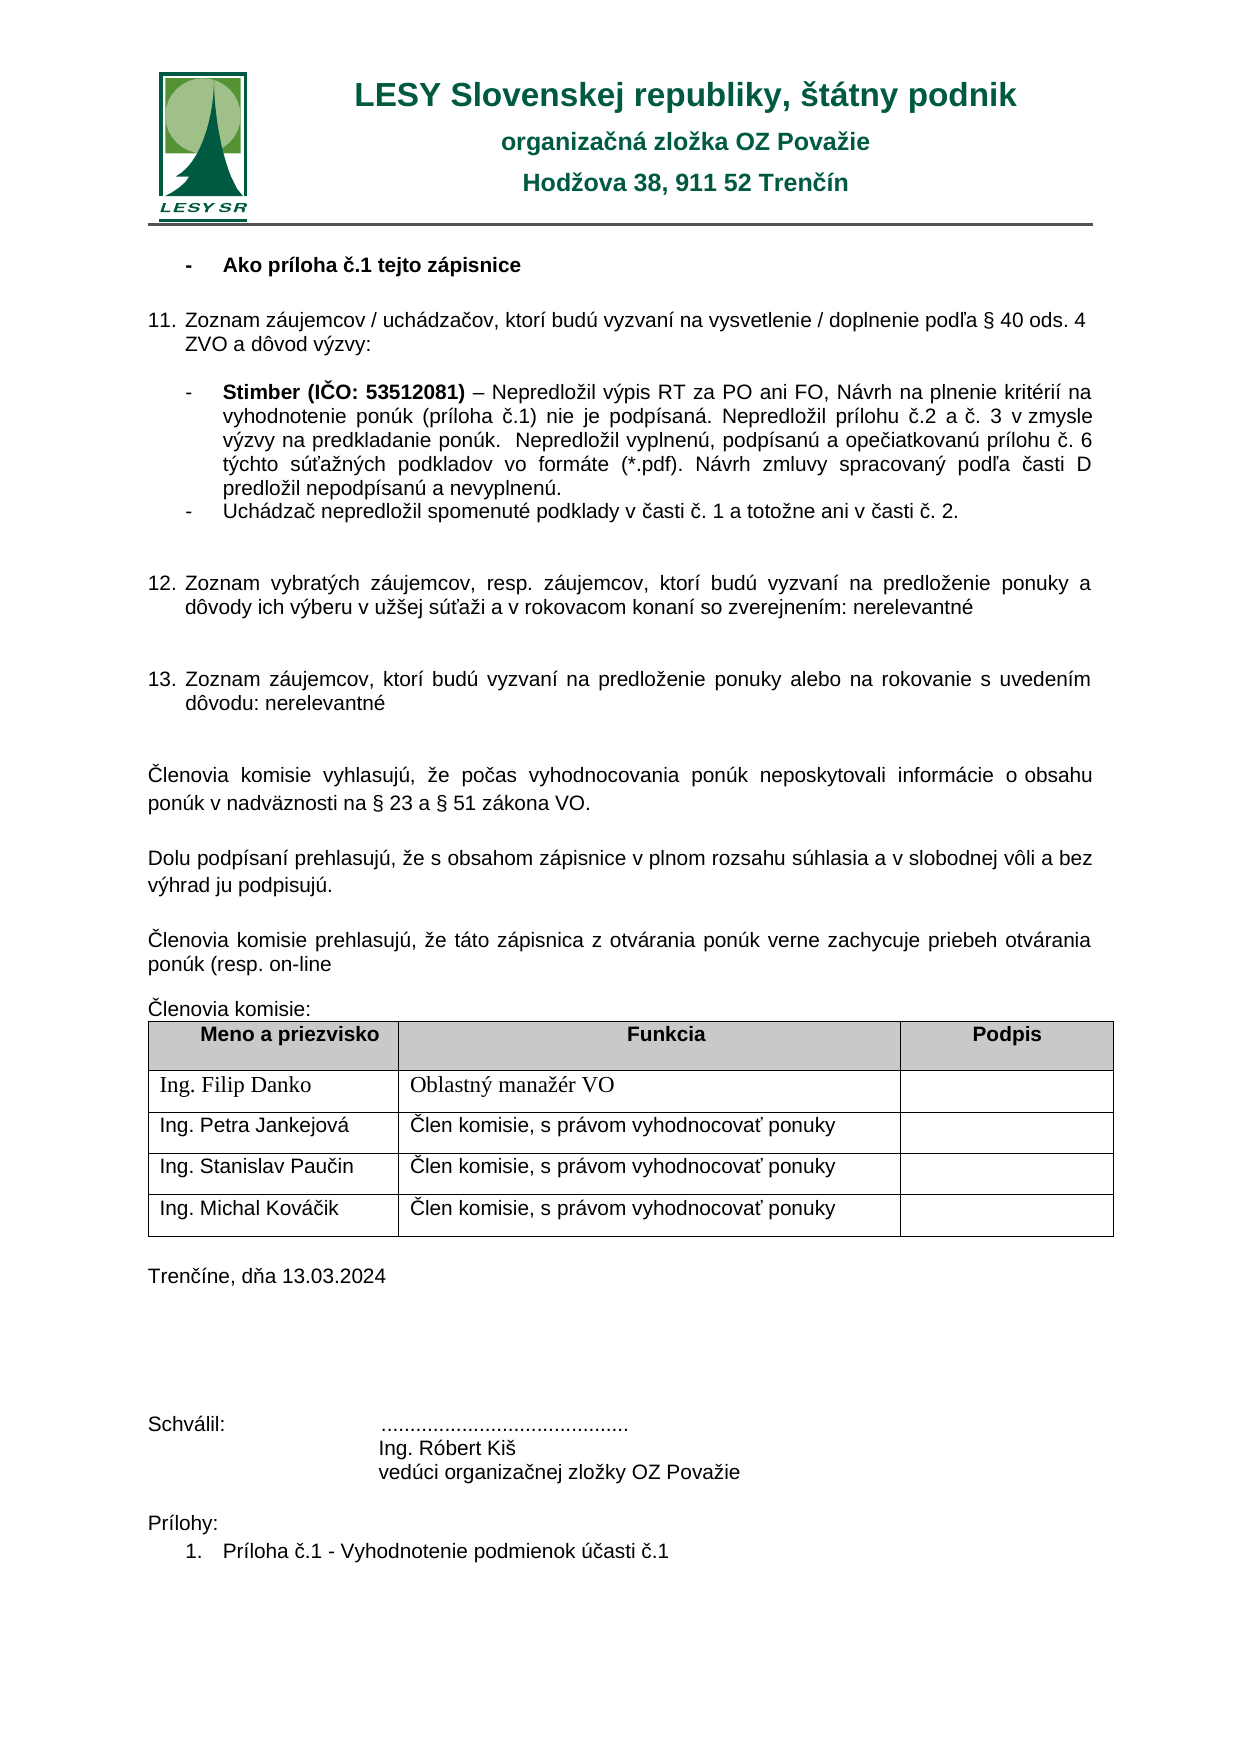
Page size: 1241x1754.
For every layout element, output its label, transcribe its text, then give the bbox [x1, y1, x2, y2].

table_header Podpis [901, 1022, 1113, 1070]
table_cell Člen komisie, s právom vyhodnocovať ponuky [399, 1113, 900, 1153]
table_cell [901, 1071, 1113, 1112]
text Členovia komisie vyhlasujú, že počas vyhodnocovania ponúk neposkytovali informácie o obsahu ponúk v nadväznosti na § 23 a § 51 zákona VO. [148, 763, 1093, 814]
table_cell [901, 1154, 1113, 1194]
text Členovia komisie prehlasujú, že táto zápisnica z otvárania ponúk verne zachycuje priebeh otvárania ponúk (resp. on-line [148, 928, 1093, 976]
table_header Meno a priezvisko [149, 1022, 398, 1070]
list Zoznam vybratých záujemcov, resp. záujemcov, ktorí budú vyzvaní na predloženie ponuky a dôvody ich výberu v užšej súťaži a v rokovacom konaní so zverejnením: nerelevantné [148, 571, 1093, 619]
table_cell Ing. Michal Kováčik [149, 1195, 398, 1236]
text vedúci organizačnej zložky OZ Považie [148, 1459, 1093, 1483]
list Ako príloha č.1 tejto zápisnice [185, 253, 1093, 277]
table_cell Člen komisie, s právom vyhodnocovať ponuky [399, 1195, 900, 1236]
text Dolu podpísaní prehlasujú, že s obsahom zápisnice v plnom rozsahu súhlasia a v slobodnej vôli a bez výhrad ju podpisujú. [148, 845, 1093, 897]
table_cell Ing. Stanislav Paučin [149, 1154, 398, 1194]
list Uchádzač nepredložil spomenuté podklady v časti č. 1 a totožne ani v časti č. 2. [185, 499, 1093, 523]
list Prílohy: [148, 1511, 1093, 1535]
table_cell Člen komisie, s právom vyhodnocovať ponuky [399, 1154, 900, 1194]
text , [148, 1264, 1093, 1288]
table_cell Ing. Petra Jankejová [149, 1113, 398, 1153]
table_cell [901, 1113, 1113, 1153]
list Príloha č.1 - Vyhodnotenie podmienok účasti č.1 [185, 1538, 1093, 1562]
list Zoznam záujemcov / uchádzačov, ktorí budú vyzvaní na vysvetlenie / doplnenie podľa § 40 ods. 4 ZVO a dôvod výzvy: [148, 308, 1093, 356]
table_header Funkcia [399, 1022, 900, 1070]
list Stimber (IČO: 53512081) – Nepredložil výpis RT za PO ani FO, Návrh na plnenie kritérií na vyhodnotenie ponúk (príloha č.1) nie je podpísaná. Nepredložil prílohu č.2 a č. 3 v zmysle výzvy na predkladanie ponúk. Nepredložil vyplnenú, podpísanú a opečiatkovanú prílohu č. 6 týchto súťažných podkladov vo formáte (*.pdf). Návrh zmluvy spracovaný podľa časti D predložil nepodpísanú a nevyplnenú. [185, 379, 1093, 499]
list Zoznam záujemcov, ktorí budú vyzvaní na predloženie ponuky alebo na rokovanie s uvedením dôvodu: nerelevantné [148, 667, 1093, 715]
text Schválil: ........................................... [148, 1412, 1093, 1436]
table_cell [901, 1195, 1113, 1236]
text Ing. Róbert Kiš [148, 1436, 1093, 1459]
text Členovia komisie: [148, 997, 1093, 1021]
